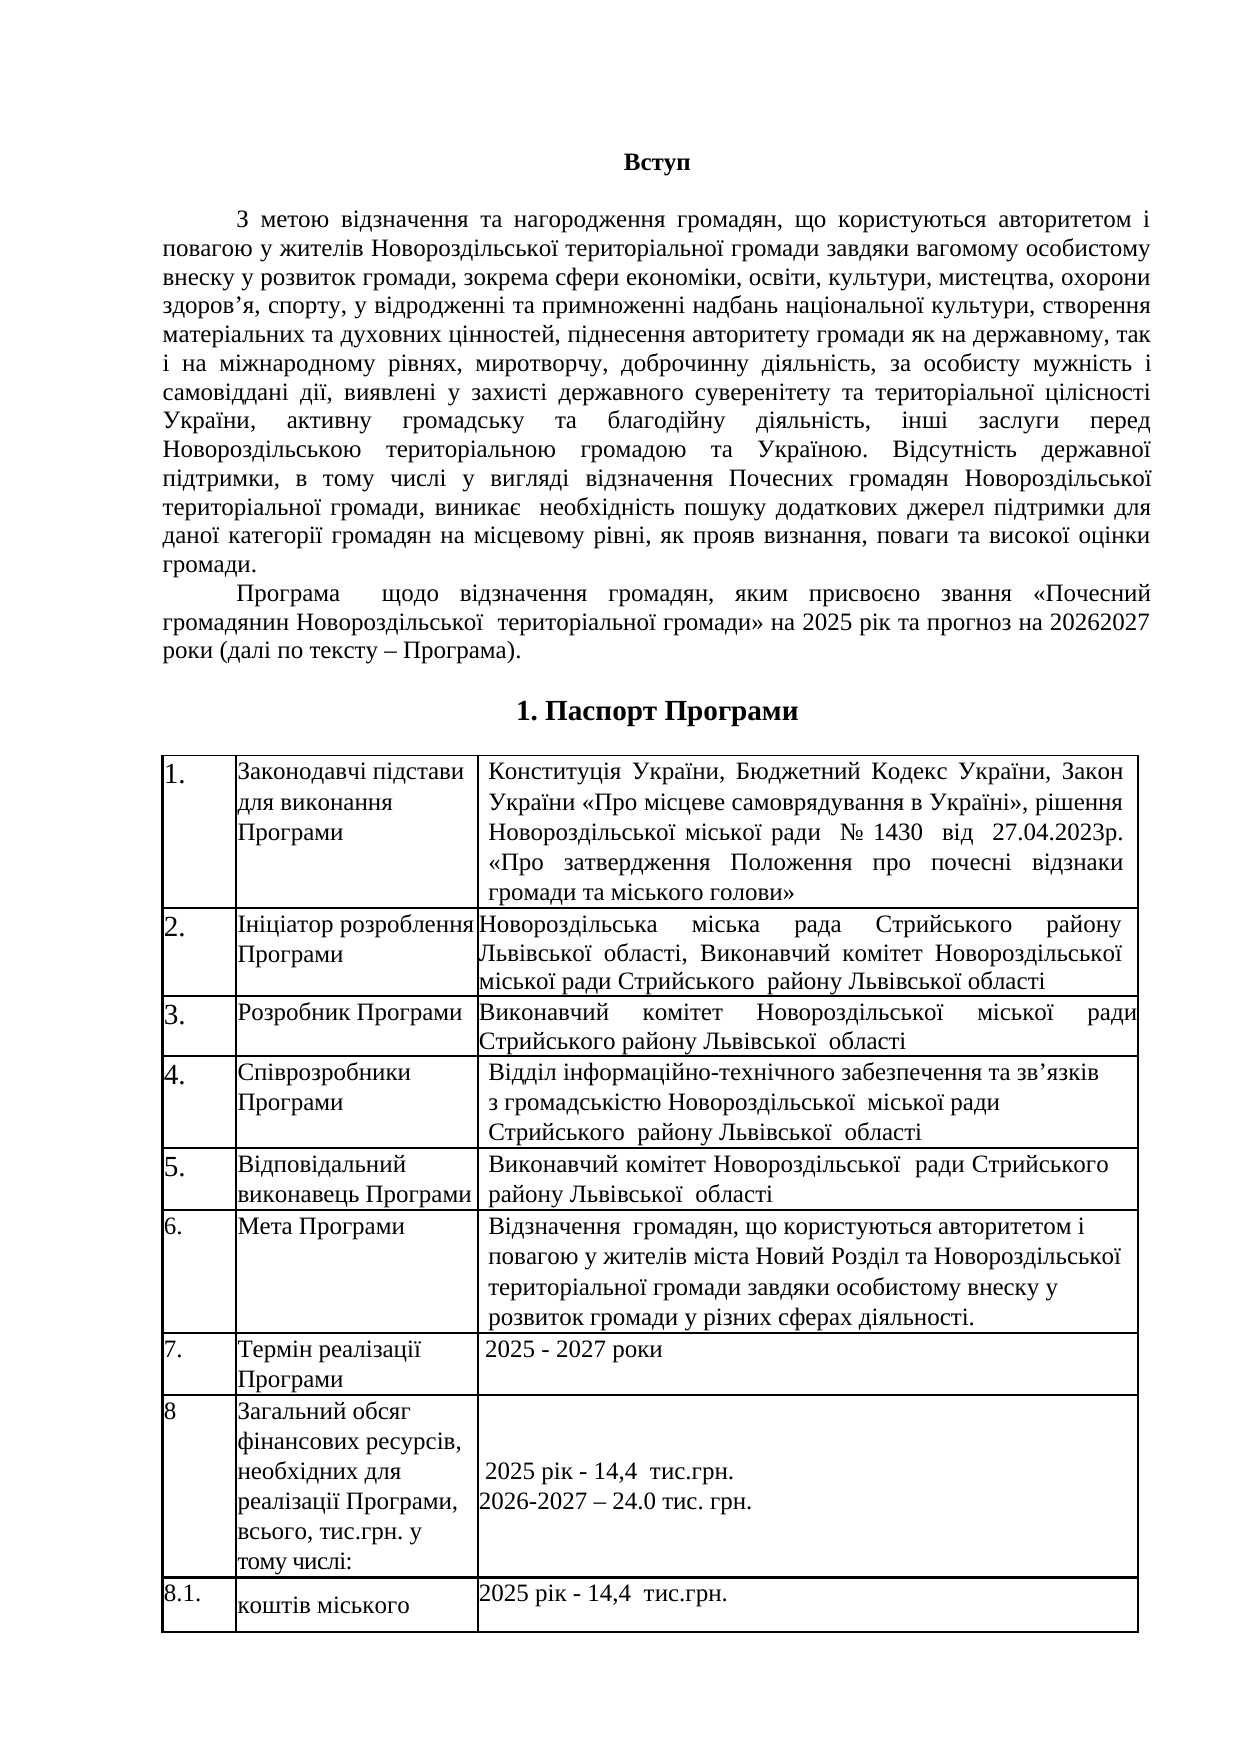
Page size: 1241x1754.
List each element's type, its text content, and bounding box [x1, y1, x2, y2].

table_cell Новороздільська міська рада Стрийського району Львівської області, Виконавчий комітет Новороздільської міської ради Стрийського району Львівської області [479, 909, 1137, 995]
table_cell 8.1. [164, 1579, 235, 1631]
table_cell Мета Програми [237, 1211, 477, 1332]
table_cell Виконавчий комітет Новороздільської ради Стрийського району Львівської області [479, 1149, 1137, 1209]
table_cell 6. [164, 1211, 235, 1332]
table_cell Загальний обсяг фінансових ресурсів, необхідних для реалізації Програми, всього, тис.грн. у тому числі: [237, 1396, 477, 1576]
text Вступ [162, 147, 1152, 176]
table_cell Відзначення громадян, що користуються авторитетом і повагою у жителів міста Новий Розділ та Новороздільської територіальної громади завдяки особистому внеску у розвиток громади у різних сферах діяльності. [479, 1211, 1137, 1332]
table_cell Виконавчий комітет Новороздільської міської ради Стрийського району Львівської області [479, 997, 1137, 1055]
table_cell Ініціатор розроблення Програми [237, 909, 477, 995]
table_header Конституція України, Бюджетний Кодекс України, Закон України «Про місцеве самоврядування в Україні», рішення Новороздільської міської ради № 1430 від 27.04.2023р. «Про затвердження Положення про почесні відзнаки громади та міського голови» [479, 756, 1137, 907]
table_cell 3. [164, 997, 235, 1055]
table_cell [237, 1579, 477, 1631]
table_cell 7. [164, 1334, 235, 1394]
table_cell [479, 1579, 1137, 1631]
table_cell Розробник Програми [237, 997, 477, 1055]
table_cell Співрозробники Програми [237, 1057, 477, 1147]
table_cell 5. [164, 1149, 235, 1209]
table_cell Термін реалізації Програми [237, 1334, 477, 1394]
table_header Законодавчі підстави для виконання Програми [237, 756, 477, 907]
table_cell Відділ інформаційно-технічного забезпечення та зв’язків з громадськістю Новороздільської міської ради Стрийського району Львівської області [479, 1057, 1137, 1147]
text Програма щодо відзначення громадян, яким присвоєно звання «Почесний громадянин Новороздільської територіальної громади» на 2025 рік та прогноз на 20262027 роки (далі по тексту – Програма). [162, 578, 1152, 664]
text З метою відзначення та нагородження громадян, що користуються авторитетом і повагою у жителів Новороздільської територіальної громади завдяки вагомому особистому внеску у розвиток громади, зокрема сфери економіки, освіти, культури, мистецтва, охорони здоров’я, спорту, у відродженні та примноженні надбань національної культури, створення матеріальних та духовних цінностей, піднесення авторитету громади як на державному, так і на міжнародному рівнях, миротворчу, доброчинну діяльність, за особисту мужність і самовіддані дії, виявлені у захисті державного суверенітету та територіальної цілісності України, активну громадську та благодійну діяльність, інші заслуги перед Новороздільською територіальною громадою та Україною. Відсутність державної підтримки, в тому числі у вигляді відзначення Почесних громадян Новороздільської територіальної громади, виникає необхідність пошуку додаткових джерел підтримки для даної категорії громадян на місцевому рівні, як прояв визнання, поваги та високої оцінки громади. [162, 204, 1152, 578]
table_cell 2. [164, 909, 235, 995]
table_cell 2025 - 2027 роки [479, 1334, 1137, 1394]
table_cell 4. [164, 1057, 235, 1147]
table_cell 8 [164, 1396, 235, 1576]
table_header 1. [164, 756, 235, 907]
text 1. Паспорт Програми [162, 693, 1152, 727]
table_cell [479, 1396, 1137, 1576]
table_cell Відповідальний виконавець Програми [237, 1149, 477, 1209]
